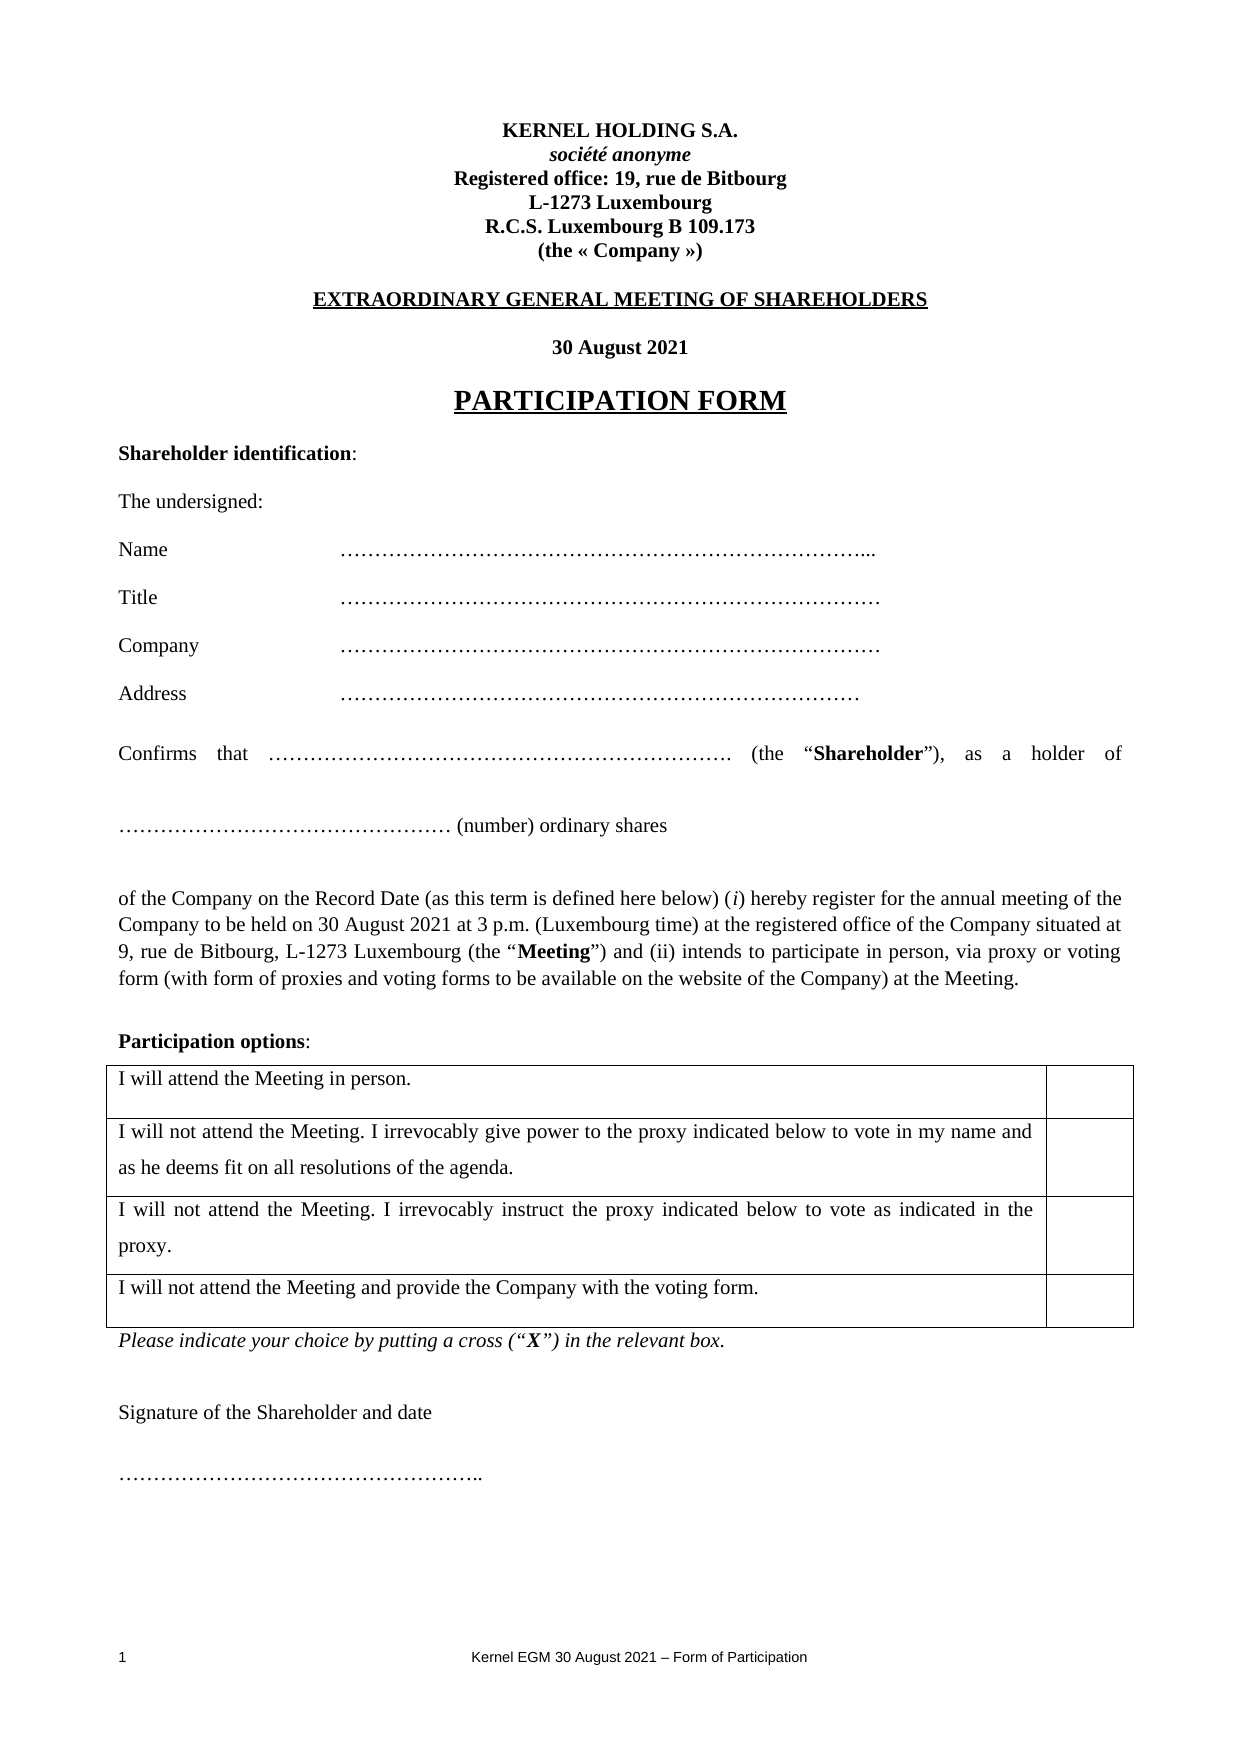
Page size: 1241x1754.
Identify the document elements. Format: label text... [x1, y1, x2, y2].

text (the « Company ») [118, 238, 1122, 262]
text L-1273 Luxembourg [118, 190, 1122, 214]
text Company …………………………………………………………………… [118, 633, 1122, 657]
text Please indicate your choice by putting a cross (“X”) in the relevant box. [118, 1328, 1122, 1352]
table_header I will attend the Meeting in person. [107, 1066, 1046, 1118]
text 30 August 2021 [118, 335, 1122, 359]
table_cell I will not attend the Meeting and provide the Company with the voting form. [107, 1275, 1046, 1327]
text PARTICIPATION FORM [118, 383, 1122, 416]
text Title …………………………………………………………………… [118, 585, 1122, 609]
text Shareholder identification: [118, 440, 1122, 464]
text of the Company on the Record Date (as this term is defined here below) (i) hereby register for the annual meeting of the Company to be held on 30 August 2021 at 3 p.m. (Luxembourg time) at the registered office of the Company situated at 9, rue de Bitbourg, L-1273 Luxembourg (the “Meeting”) and (ii) intends to participate in person, via proxy or voting form (with form of proxies and voting forms to be available on the website of the Company) at the Meeting. [118, 886, 1122, 990]
table_header [1047, 1066, 1133, 1118]
text Confirms that …………………………………………………………. (the “Shareholder”), as a holder of ………………………………………… (number) ordinary shares [118, 741, 1122, 837]
text EXTRAORDINARY GENERAL MEETING OF SHAREHOLDERS [118, 287, 1122, 311]
table_cell [1047, 1197, 1133, 1274]
text société anonyme [118, 142, 1122, 166]
text …………………………………………….. [118, 1461, 1122, 1485]
table_cell [1047, 1275, 1133, 1327]
text Participation options: [118, 1029, 1122, 1053]
text Signature of the Shareholder and date [118, 1400, 1122, 1424]
text R.C.S. Luxembourg B 109.173 [118, 214, 1122, 238]
text Address ………………………………………………………………… [118, 681, 1122, 705]
table_cell I will not attend the Meeting. I irrevocably give power to the proxy indicated below to vote in my name and as he deems fit on all resolutions of the agenda. [107, 1119, 1046, 1196]
table_cell [1047, 1119, 1133, 1196]
text Registered office: 19, rue de Bitbourg [118, 166, 1122, 190]
table_cell I will not attend the Meeting. I irrevocably instruct the proxy indicated below to vote as indicated in the proxy. [107, 1197, 1046, 1274]
text The undersigned: [118, 488, 1122, 513]
text Name …………………………………………………………………... [118, 537, 1122, 561]
text KERNEL HOLDING S.A. [118, 118, 1122, 142]
